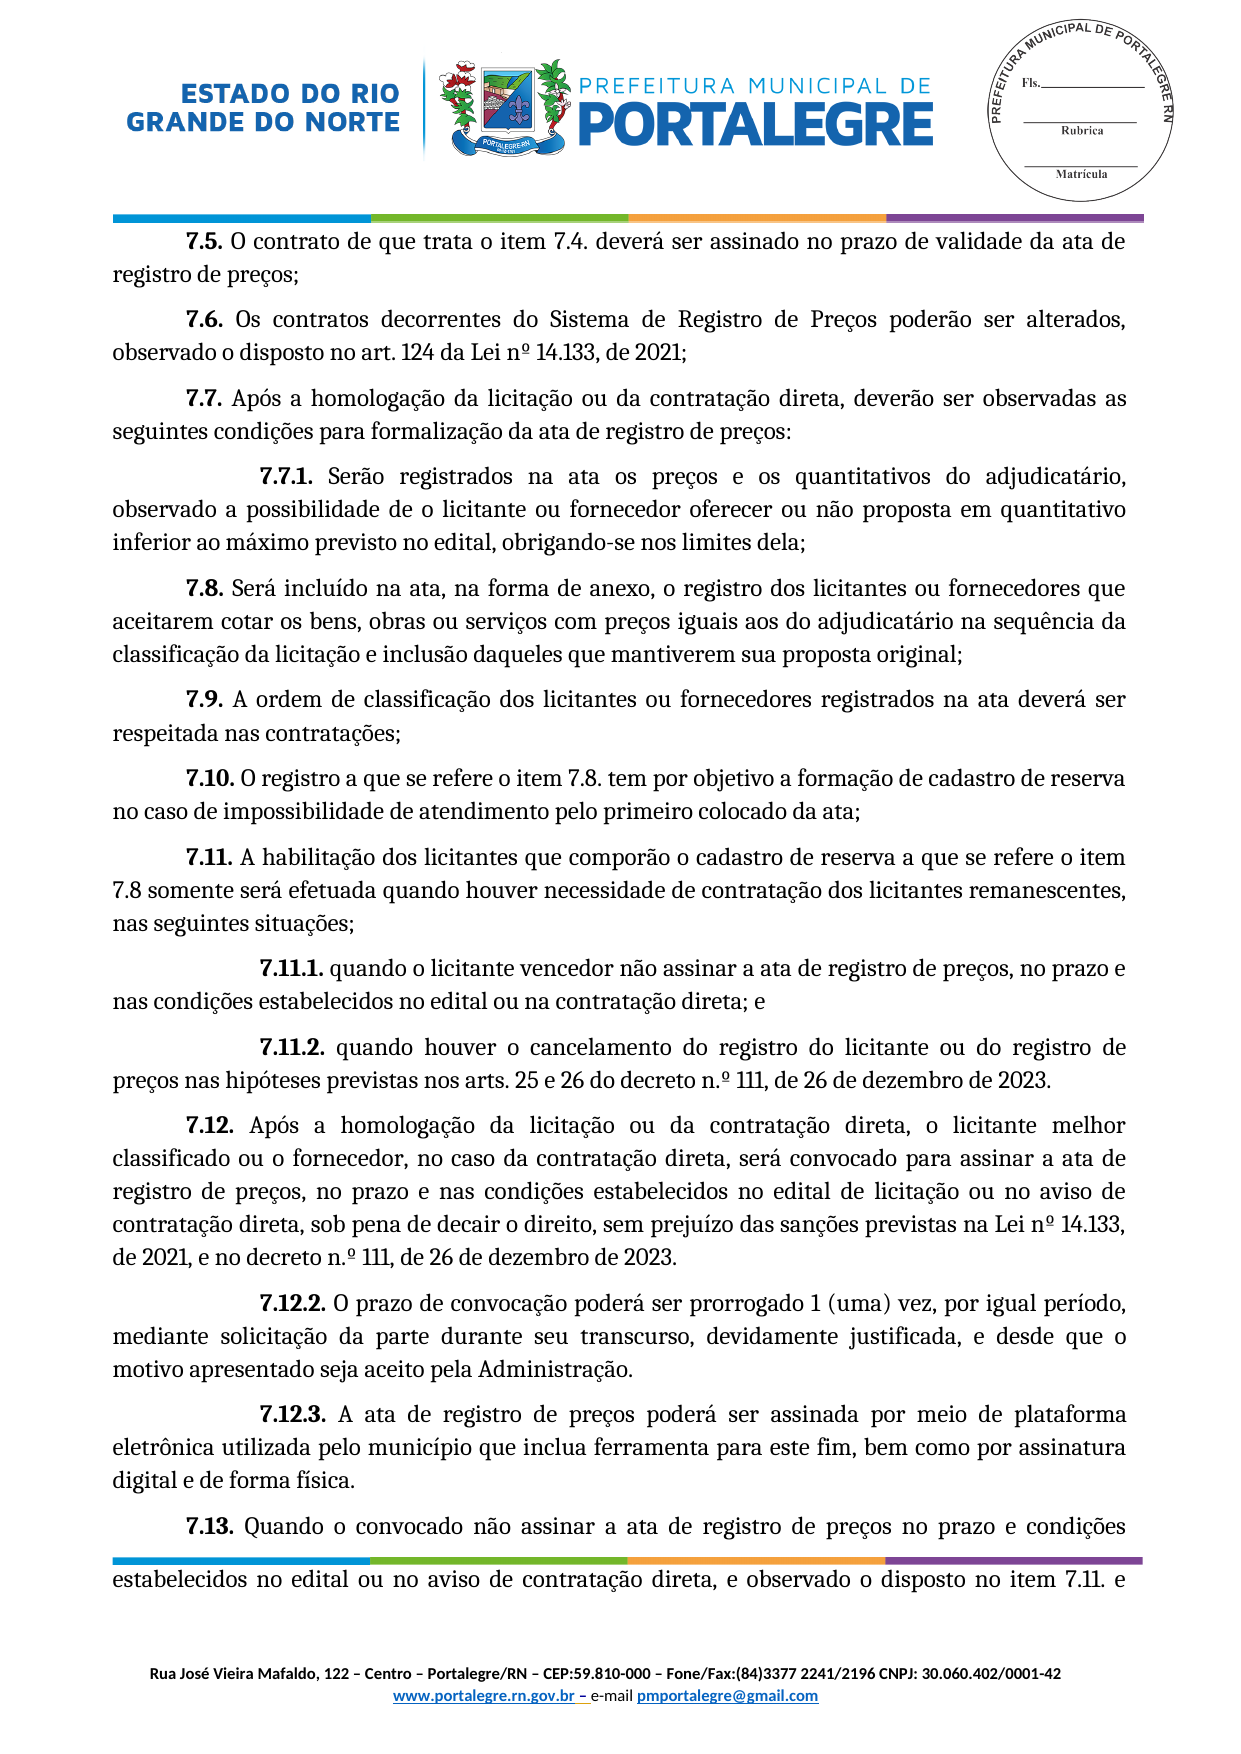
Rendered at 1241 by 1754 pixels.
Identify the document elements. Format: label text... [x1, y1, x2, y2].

text 7.7. Após a homologação da licitação ou da contratação direta, deverão ser observadas as seguintes condições para formalização da ata de registro de preços: [112, 384, 1128, 446]
text 7.7.1. Serão registrados na ata os preços e os quantitativos do adjudicatário, observado a possibilidade de o licitante ou fornecedor oferecer ou não proposta em quantitativo inferior ao máximo previsto no edital, obrigando-se nos limites dela; [112, 462, 1128, 557]
text 7.8. Será incluído na ata, na forma de anexo, o registro dos licitantes ou fornecedores que aceitarem cotar os bens, obras ou serviços com preços iguais aos do adjudicatário na sequência da classificação da licitação e inclusão daqueles que mantiverem sua proposta original; [112, 574, 1128, 669]
text 7.12.2. O prazo de convocação poderá ser prorrogado 1 (uma) vez, por igual período, mediante solicitação da parte durante seu transcurso, devidamente justificada, e desde que o motivo apresentado seja aceito pela Administração. [112, 1289, 1128, 1383]
text 7.12.3. A ata de registro de preços poderá ser assinada por meio de plataforma eletrônica utilizada pelo município que inclua ferramenta para este fim, bem como por assinatura digital e de forma física. [112, 1400, 1128, 1495]
picture [1128, 1557, 1143, 1565]
picture [1128, 214, 1144, 223]
text 7.10. O registro a que se refere o item 7.8. tem por objetivo a formação de cadastro de reserva no caso de impossibilidade de atendimento pelo primeiro colocado da ata; [112, 764, 1128, 826]
text 7.6. Os contratos decorrentes do Sistema de Registro de Preços poderão ser alterados, observado o disposto no art. 124 da Lei nº 14.133, de 2021; [112, 305, 1128, 367]
text 7.11.2. quando houver o cancelamento do registro do licitante ou do registro de preços nas hipóteses previstas nos arts. 25 e 26 do decreto n.º 111, de 26 de dezembro de 2023. [112, 1033, 1128, 1094]
text 7.5. O contrato de que trata o item 7.4. deverá ser assinado no prazo de validade da ata de registro de preços; [112, 193, 1128, 288]
text 7.11. A habilitação dos licitantes que comporão o cadastro de reserva a que se refere o item 7.8 somente será efetuada quando houver necessidade de contratação dos licitantes remanescentes, nas seguintes situações; [112, 842, 1128, 937]
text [112, 1512, 1128, 1593]
text 7.12. Após a homologação da licitação ou da contratação direta, o licitante melhor classificado ou o fornecedor, no caso da contratação direta, será convocado para assinar a ata de registro de preços, no prazo e nas condições estabelecidos no edital de licitação ou no aviso de contratação direta, sob pena de decair o direito, sem prejuízo das sanções previstas na Lei nº 14.133, de 2021, e no decreto n.º 111, de 26 de dezembro de 2023. [112, 1111, 1128, 1272]
picture [66, 18, 1174, 202]
text 7.9. A ordem de classificação dos licitantes ou fornecedores registrados na ata deverá ser respeitada nas contratações; [112, 685, 1128, 747]
text 7.11.1. quando o licitante vencedor não assinar a ata de registro de preços, no prazo e nas condições estabelecidos no edital ou na contratação direta; e [112, 954, 1128, 1016]
